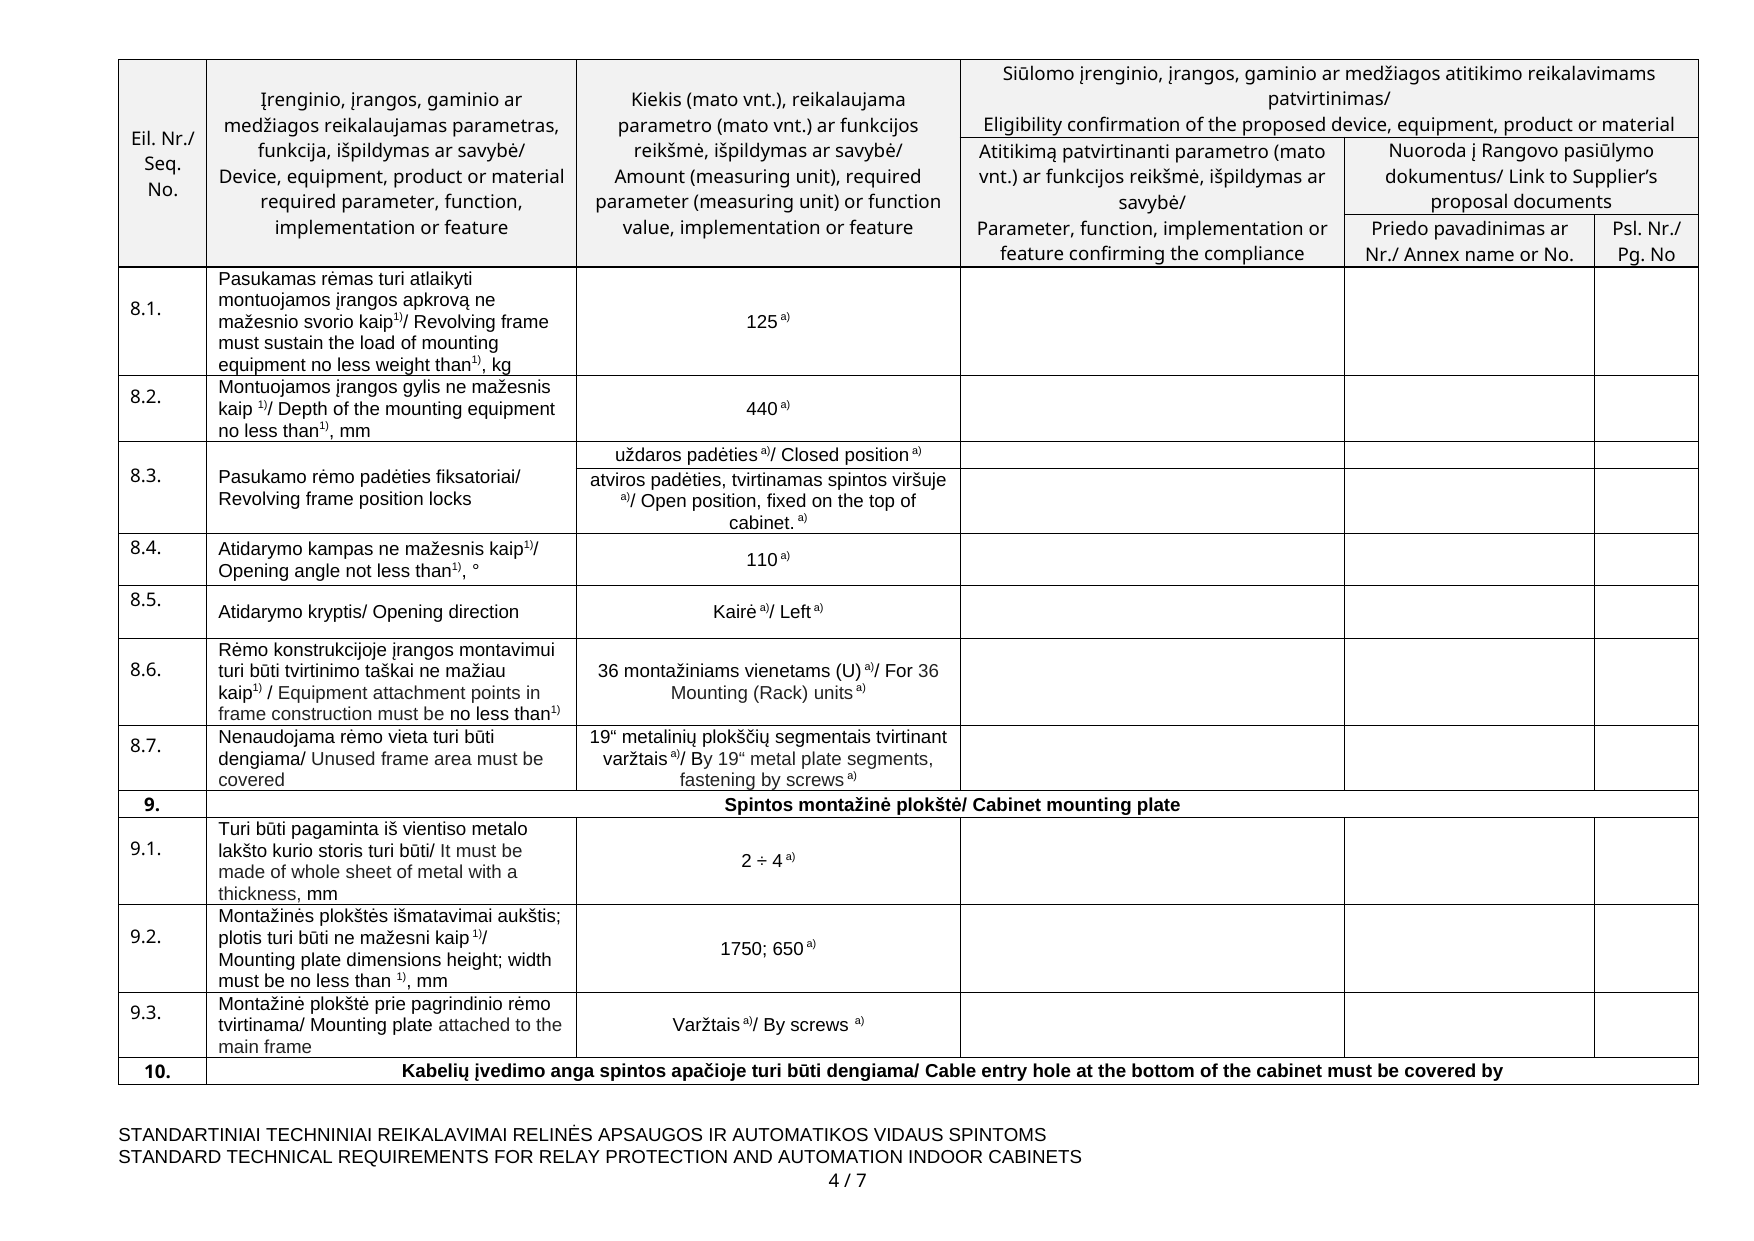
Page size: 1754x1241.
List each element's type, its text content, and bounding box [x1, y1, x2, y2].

table_cell Priedo pavadinimas ar Nr./ Annex name or No. [1345, 215, 1594, 266]
table_cell [961, 818, 1344, 904]
table_cell Nenaudojama rėmo vieta turi būti dengiama/ Unused frame area must be covered [207, 726, 576, 790]
table_cell Atidarymo kampas ne mažesnis kaip1)/ Opening angle not less than1), ° [207, 534, 576, 585]
table_cell Psl. Nr./ Pg. No [1595, 215, 1698, 266]
table_cell 125 a) [577, 268, 960, 375]
table_cell [1595, 639, 1698, 725]
table_cell Kairė a)/ Left a) [577, 586, 960, 637]
table_cell [1345, 534, 1594, 585]
table_cell [1345, 469, 1594, 533]
table_cell 440 a) [577, 376, 960, 441]
table_cell [961, 469, 1344, 533]
table_cell [119, 534, 206, 585]
table_header Siūlomo įrenginio, įrangos, gaminio ar medžiagos atitikimo reikalavimams patvirtinimas/ Eligibility confirmation of the proposed device, equipment, product or material [961, 60, 1698, 137]
table_cell [1345, 905, 1594, 992]
table_cell [961, 376, 1344, 441]
table_cell Rėmo konstrukcijoje įrangos montavimui turi būti tvirtinimo taškai ne mažiau kaip1) / Equipment attachment points in frame construction must be no less than1) [207, 639, 576, 725]
table_cell [1345, 268, 1594, 375]
table_cell 2 ÷ 4 a) [577, 818, 960, 904]
table_cell [1595, 905, 1698, 992]
table_cell Atidarymo kryptis/ Opening direction [207, 586, 576, 637]
table_cell 19“ metalinių plokščių segmentais tvirtinant varžtais a)/ By 19“ metal plate segments, fastening by screws a) [577, 726, 960, 790]
table_cell [1595, 268, 1698, 375]
table_cell [1595, 818, 1698, 904]
table_cell [961, 639, 1344, 725]
table_cell [1345, 726, 1594, 790]
table_header Eil. Nr./ Seq. No. [119, 60, 206, 266]
table_cell [119, 726, 206, 790]
table_cell [1595, 993, 1698, 1057]
table_cell [961, 268, 1344, 375]
table_cell [119, 442, 206, 533]
table_cell uždaros padėties a)/ Closed position a) [577, 442, 960, 467]
table_cell 110 a) [577, 534, 960, 585]
table_cell atviros padėties, tvirtinamas spintos viršuje a)/ Open position, fixed on the top of cabinet. a) [577, 469, 960, 533]
table_cell [1345, 376, 1594, 441]
table_cell [1595, 586, 1698, 637]
table_cell [119, 1058, 206, 1084]
table_cell [961, 726, 1344, 790]
table_cell [961, 534, 1344, 585]
table_cell Montažinės plokštės išmatavimai aukštis; plotis turi būti ne mažesni kaip 1)/ Mounting plate dimensions height; width must be no less than 1), mm [207, 905, 576, 992]
table_cell 1750; 650 a) [577, 905, 960, 992]
table_cell [1595, 726, 1698, 790]
table_cell [119, 993, 206, 1057]
table_cell [1345, 818, 1594, 904]
table_cell [1595, 469, 1698, 533]
table_cell [961, 586, 1344, 637]
table_cell Kabelių įvedimo anga spintos apačioje turi būti dengiama/ Cable entry hole at the bottom of the cabinet must be covered by [207, 1058, 1698, 1084]
table_cell Pasukamas rėmas turi atlaikyti montuojamos įrangos apkrovą ne mažesnio svorio kaip1)/ Revolving frame must sustain the load of mounting equipment no less weight than1), kg [207, 268, 576, 375]
table_cell Spintos montažinė plokštė/ Cabinet mounting plate [207, 791, 1698, 817]
table_cell [119, 905, 206, 992]
table_cell Montuojamos įrangos gylis ne mažesnis kaip 1)/ Depth of the mounting equipment no less than1), mm [207, 376, 576, 441]
table_header Įrenginio, įrangos, gaminio ar medžiagos reikalaujamas parametras, funkcija, išpildymas ar savybė/ Device, equipment, product or material required parameter, function, implementation or feature [207, 60, 576, 266]
table_cell [119, 268, 206, 375]
table_cell Turi būti pagaminta iš vientiso metalo lakšto kurio storis turi būti/ It must be made of whole sheet of metal with a thickness, mm [207, 818, 576, 904]
table_cell [119, 376, 206, 441]
table_cell Montažinė plokštė prie pagrindinio rėmo tvirtinama/ Mounting plate attached to the main frame [207, 993, 576, 1057]
table_cell 36 montažiniams vienetams (U) a)/ For 36 Mounting (Rack) units a) [577, 639, 960, 725]
table_cell Pasukamo rėmo padėties fiksatoriai/ Revolving frame position locks [207, 442, 576, 533]
table_cell [119, 791, 206, 817]
table_cell [1595, 442, 1698, 467]
table_cell [1345, 993, 1594, 1057]
table_cell [1345, 442, 1594, 467]
table_cell [961, 905, 1344, 992]
table_cell [1345, 586, 1594, 637]
table_cell [961, 993, 1344, 1057]
table_cell [1345, 639, 1594, 725]
table_cell Atitikimą patvirtinanti parametro (mato vnt.) ar funkcijos reikšmė, išpildymas ar savybė/ Parameter, function, implementation or feature confirming the compliance [961, 138, 1344, 266]
table_cell Nuoroda į Rangovo pasiūlymo dokumentus/ Link to Supplier’s proposal documents [1345, 138, 1698, 214]
table_cell [119, 586, 206, 637]
table_cell [961, 442, 1344, 467]
table_cell [1595, 534, 1698, 585]
table_cell [119, 818, 206, 904]
table_cell Varžtais a)/ By screws a) [577, 993, 960, 1057]
table_header Kiekis (mato vnt.), reikalaujama parametro (mato vnt.) ar funkcijos reikšmė, išpildymas ar savybė/ Amount (measuring unit), required parameter (measuring unit) or function value, implementation or feature [577, 60, 960, 266]
table_cell [119, 639, 206, 725]
table_cell [1595, 376, 1698, 441]
